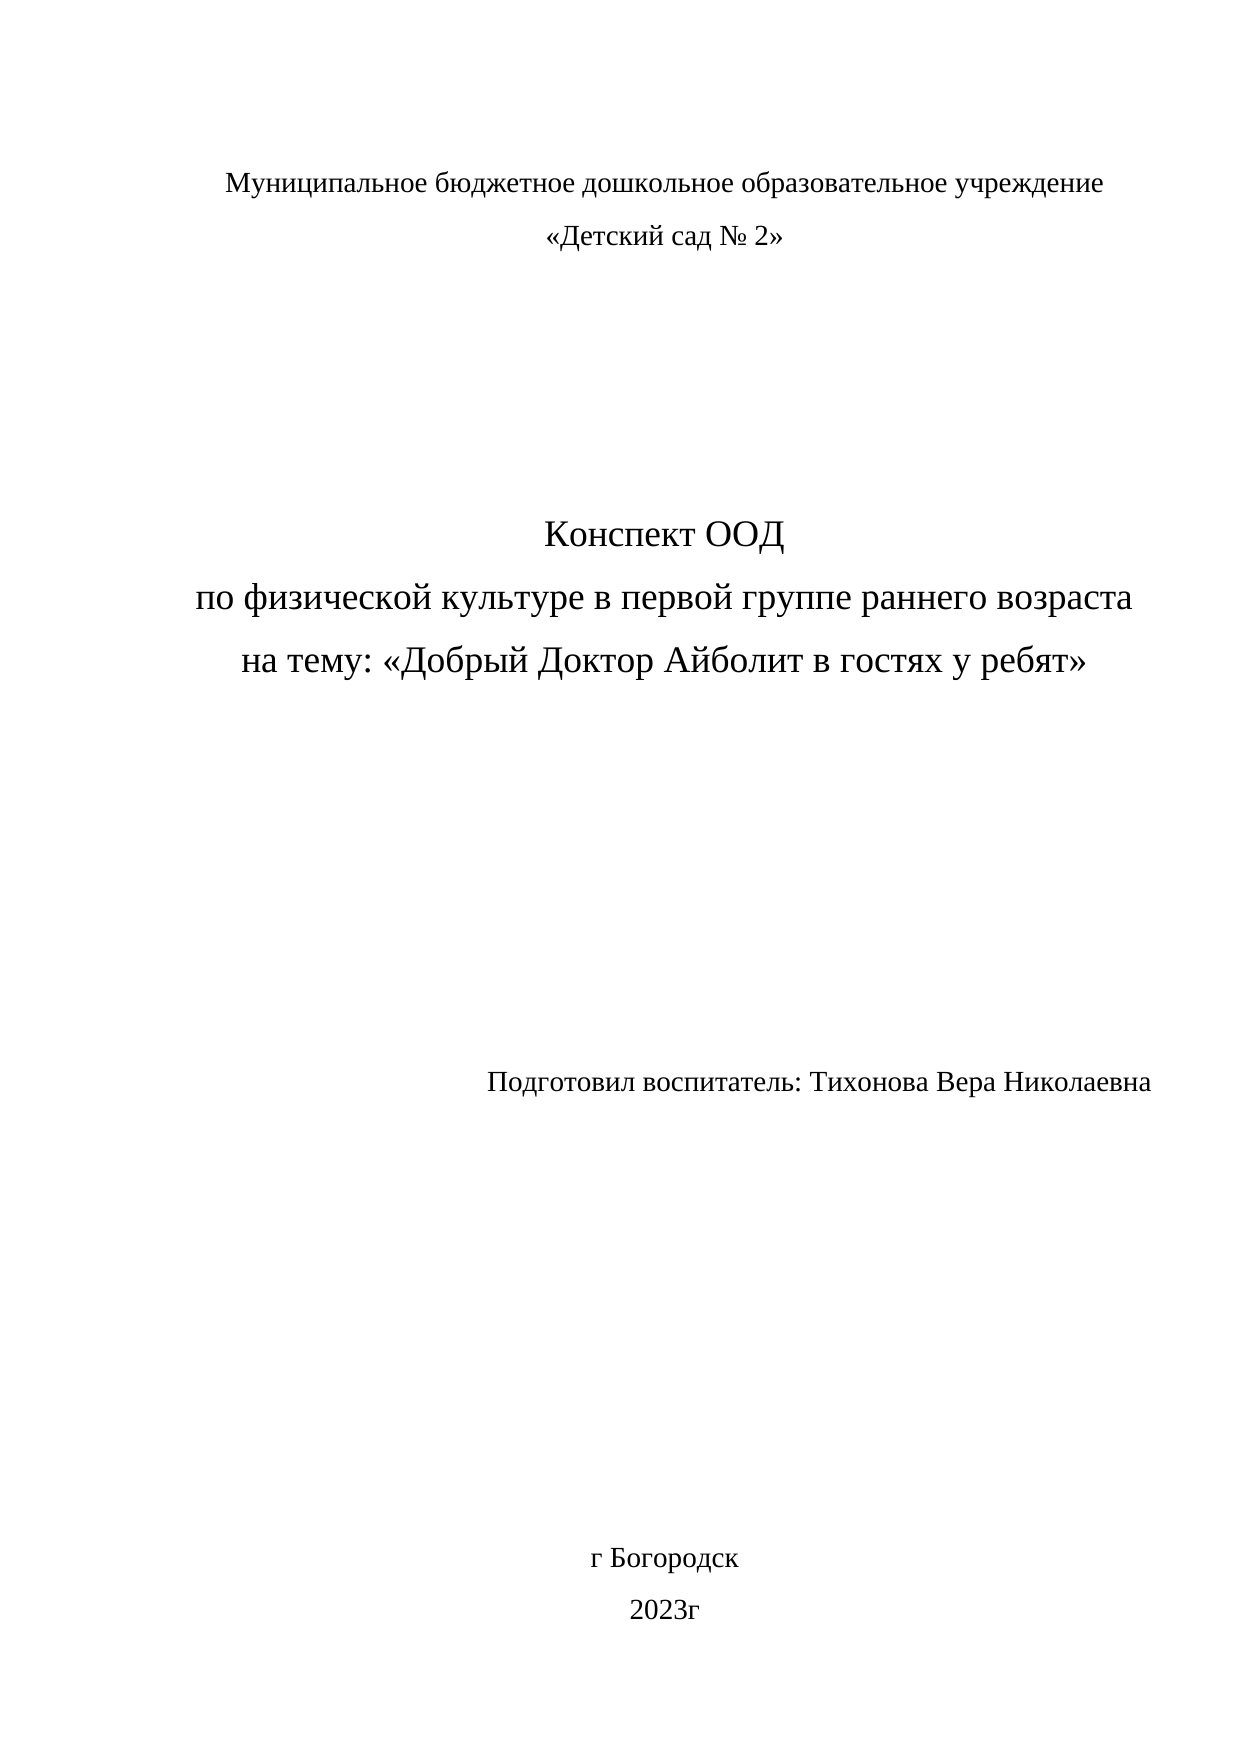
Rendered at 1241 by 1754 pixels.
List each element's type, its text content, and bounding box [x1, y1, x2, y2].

text на тему: «Добрый Доктор Айболит в гостях у ребят» [177, 637, 1152, 681]
text г Богородск [177, 1540, 1152, 1573]
text 2023г [177, 1592, 1152, 1626]
text по физической культуре в первой группе раннего возраста [177, 574, 1152, 617]
text Подготовил воспитатель: Тихонова Вера Николаевна [177, 1064, 1152, 1098]
text Конспект ООД [177, 511, 1152, 554]
text Муниципальное бюджетное дошкольное образовательное учреждение [177, 165, 1152, 198]
text «Детский сад № 2» [177, 218, 1152, 251]
